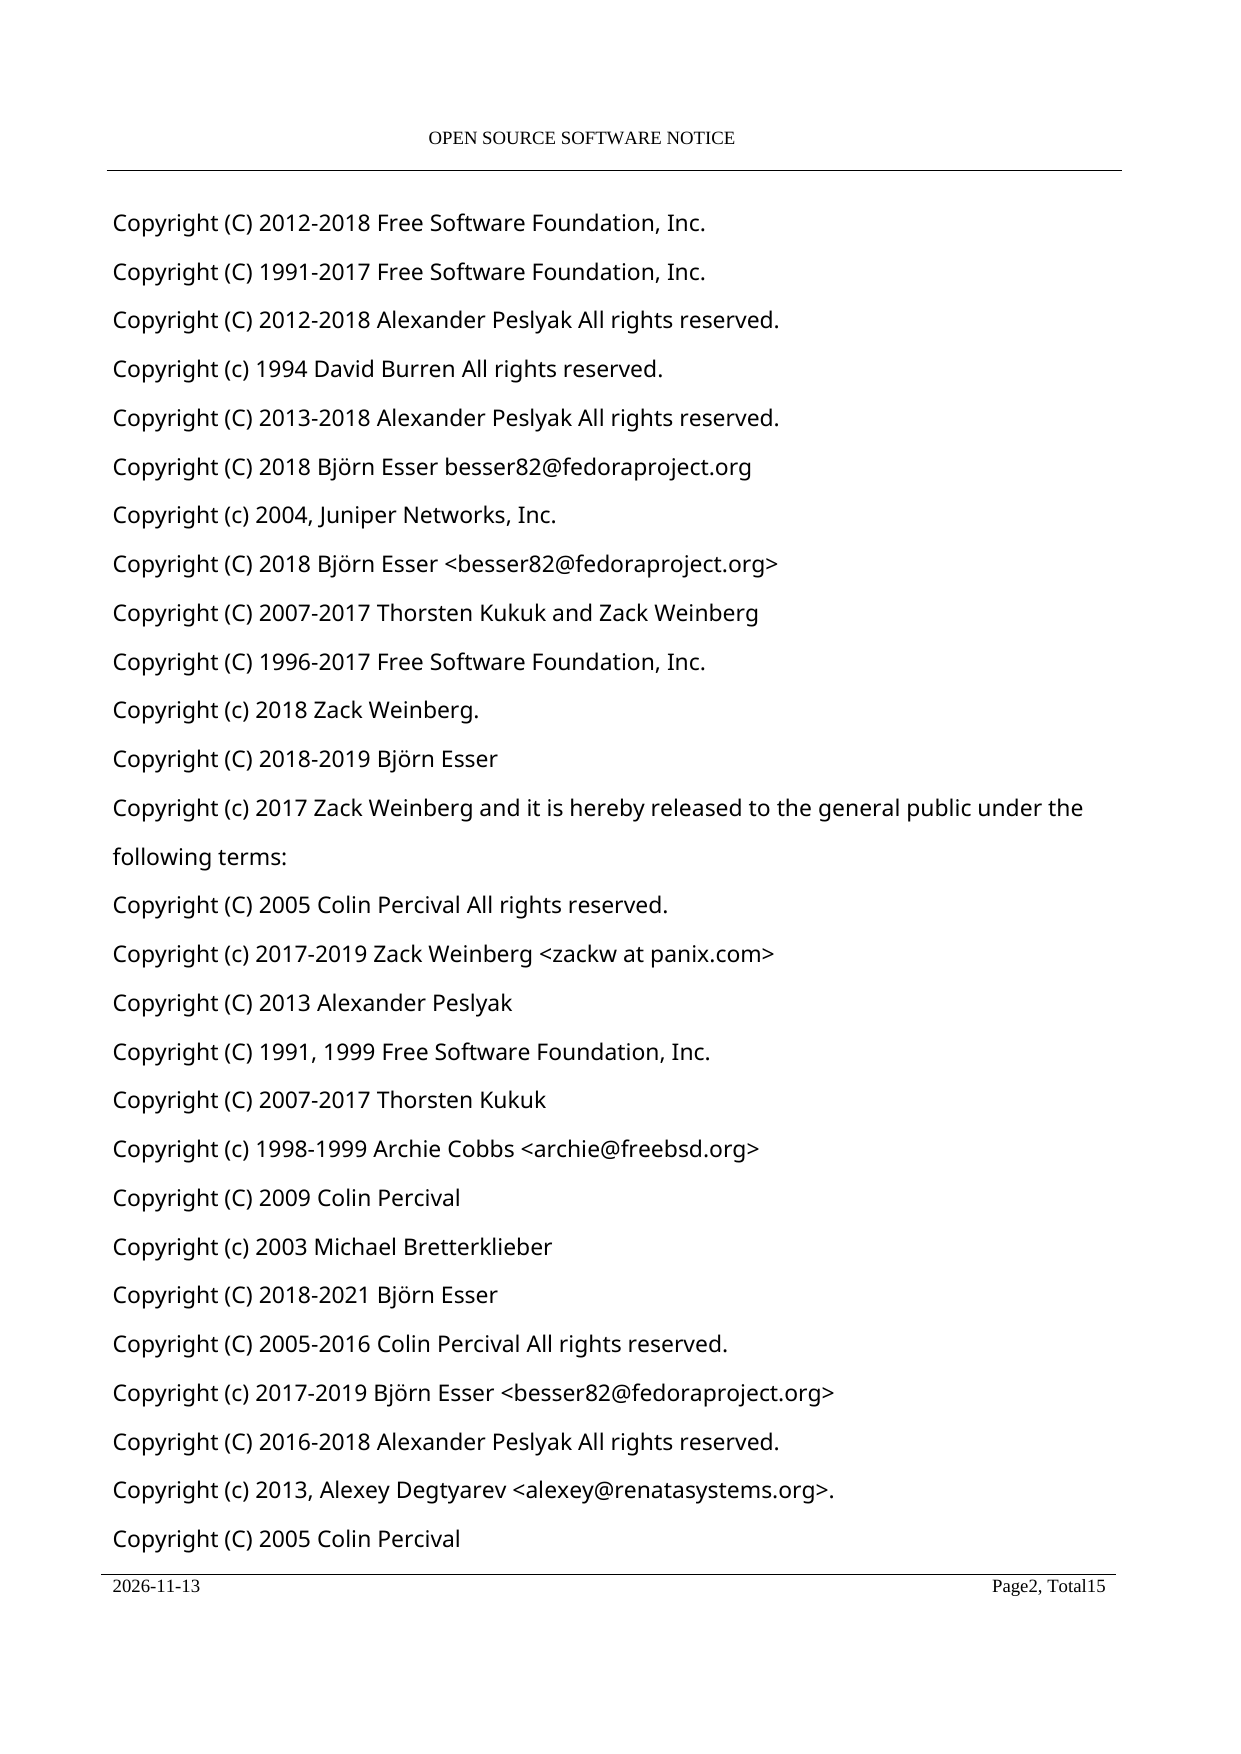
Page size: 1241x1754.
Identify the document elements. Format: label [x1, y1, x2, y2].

text [112, 206, 1128, 1555]
